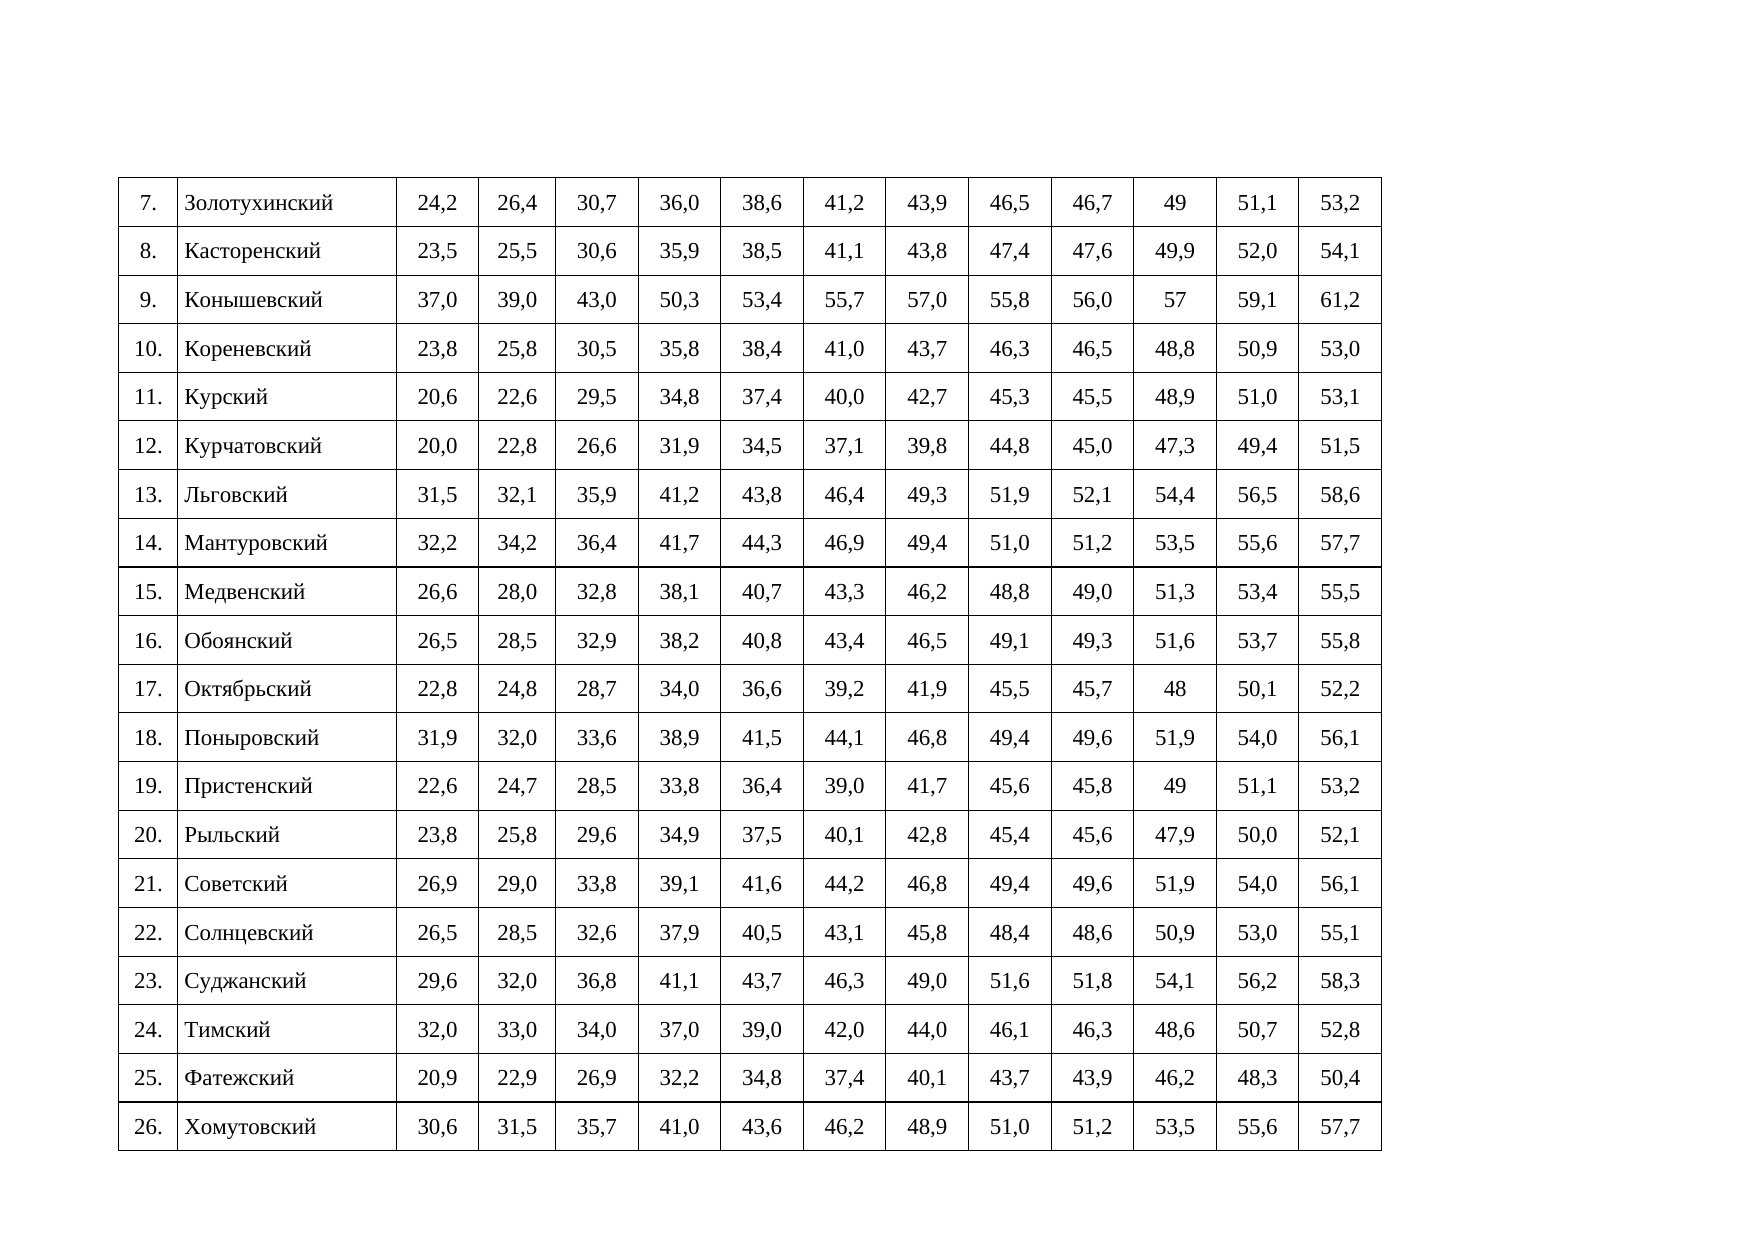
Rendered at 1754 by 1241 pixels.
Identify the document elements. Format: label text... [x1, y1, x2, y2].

table_cell 29,5 [556, 373, 638, 420]
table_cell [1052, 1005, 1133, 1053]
table_cell 49,1 [969, 616, 1051, 664]
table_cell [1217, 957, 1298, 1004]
table_cell 46,5 [1052, 324, 1133, 372]
table_cell 59,1 [1217, 276, 1298, 323]
table_cell 30,5 [556, 324, 638, 372]
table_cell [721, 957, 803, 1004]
table_cell Курчатовский [178, 421, 396, 469]
table_cell 39,2 [804, 665, 885, 712]
table_cell 46,3 [969, 324, 1051, 372]
table_cell 48 [1134, 665, 1216, 712]
table_cell 51,3 [1134, 568, 1216, 615]
table_cell 36,0 [639, 178, 720, 226]
table_cell 48,8 [969, 568, 1051, 615]
table_cell 48,9 [1134, 373, 1216, 420]
table_cell 49 [1134, 762, 1216, 809]
table_cell 46,8 [886, 713, 968, 761]
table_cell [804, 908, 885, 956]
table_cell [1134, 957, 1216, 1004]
table_cell 51,9 [969, 470, 1051, 518]
table_cell 32,8 [556, 568, 638, 615]
table_cell 51,5 [1299, 421, 1381, 469]
table_cell 10. [119, 324, 177, 372]
table_cell 57,7 [1299, 519, 1381, 566]
table_cell 45,3 [969, 373, 1051, 420]
table_cell 54,0 [1217, 713, 1298, 761]
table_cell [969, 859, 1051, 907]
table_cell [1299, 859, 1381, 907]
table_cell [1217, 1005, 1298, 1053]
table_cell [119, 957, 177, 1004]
table_cell 49,0 [1052, 568, 1133, 615]
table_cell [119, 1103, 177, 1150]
table_cell 53,4 [1217, 568, 1298, 615]
table_cell 11. [119, 373, 177, 420]
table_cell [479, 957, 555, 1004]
table_cell Медвенский [178, 568, 396, 615]
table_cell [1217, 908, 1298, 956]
table_cell 32,2 [397, 519, 478, 566]
table_cell 13. [119, 470, 177, 518]
table_cell 36,6 [721, 665, 803, 712]
table_cell 30,7 [556, 178, 638, 226]
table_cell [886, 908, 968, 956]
table_cell 35,8 [639, 324, 720, 372]
table_cell 41,5 [721, 713, 803, 761]
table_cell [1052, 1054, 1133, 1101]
table_cell 36,4 [556, 519, 638, 566]
table_cell 51,0 [969, 519, 1051, 566]
table_cell 38,9 [639, 713, 720, 761]
table_cell 51,9 [1134, 713, 1216, 761]
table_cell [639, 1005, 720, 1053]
table_cell 42,7 [886, 373, 968, 420]
table_cell 26,6 [397, 568, 478, 615]
table_cell 52,1 [1052, 470, 1133, 518]
table_cell 22,6 [397, 762, 478, 809]
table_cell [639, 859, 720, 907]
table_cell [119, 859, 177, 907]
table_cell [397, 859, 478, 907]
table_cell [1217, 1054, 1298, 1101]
table_cell 33,8 [639, 762, 720, 809]
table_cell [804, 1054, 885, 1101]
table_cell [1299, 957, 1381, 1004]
table_cell 56,5 [1217, 470, 1298, 518]
table_cell 44,1 [804, 713, 885, 761]
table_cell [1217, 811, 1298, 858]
table_cell 53,2 [1299, 178, 1381, 226]
table_cell 50,1 [1217, 665, 1298, 712]
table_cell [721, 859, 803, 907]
table_cell 24,8 [479, 665, 555, 712]
table_cell 49 [1134, 178, 1216, 226]
table_cell 45,5 [969, 665, 1051, 712]
table_cell 55,8 [969, 276, 1051, 323]
table_cell 41,7 [886, 762, 968, 809]
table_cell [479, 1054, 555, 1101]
table_cell Курский [178, 373, 396, 420]
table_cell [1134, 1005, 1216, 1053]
table_cell 22,6 [479, 373, 555, 420]
table_cell Льговский [178, 470, 396, 518]
table_cell 37,1 [804, 421, 885, 469]
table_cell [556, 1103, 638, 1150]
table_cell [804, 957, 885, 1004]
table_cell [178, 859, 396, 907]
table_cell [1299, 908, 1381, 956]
table_cell 44,8 [969, 421, 1051, 469]
table_cell Обоянский [178, 616, 396, 664]
table_cell 53,5 [1134, 519, 1216, 566]
table_cell 61,2 [1299, 276, 1381, 323]
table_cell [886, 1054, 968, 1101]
table_cell 28,7 [556, 665, 638, 712]
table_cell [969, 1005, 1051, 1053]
table_cell 7. [119, 178, 177, 226]
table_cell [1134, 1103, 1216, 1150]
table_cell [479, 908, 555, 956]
table_cell 32,0 [479, 713, 555, 761]
table_cell 47,3 [1134, 421, 1216, 469]
table_cell 18. [119, 713, 177, 761]
table_cell Кореневский [178, 324, 396, 372]
table_cell 45,7 [1052, 665, 1133, 712]
table_cell 34,5 [721, 421, 803, 469]
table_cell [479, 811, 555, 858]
table_cell 58,6 [1299, 470, 1381, 518]
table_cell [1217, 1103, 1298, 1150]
table_cell 38,6 [721, 178, 803, 226]
table_cell 57,0 [886, 276, 968, 323]
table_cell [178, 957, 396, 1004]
table_cell 55,5 [1299, 568, 1381, 615]
table_cell 53,2 [1299, 762, 1381, 809]
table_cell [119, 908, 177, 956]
table_cell 41,7 [639, 519, 720, 566]
table_cell 19. [119, 762, 177, 809]
table_cell 43,8 [721, 470, 803, 518]
table_cell 55,7 [804, 276, 885, 323]
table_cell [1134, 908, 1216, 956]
table_cell 12. [119, 421, 177, 469]
table_cell 40,8 [721, 616, 803, 664]
table_cell 16. [119, 616, 177, 664]
table_cell 43,9 [886, 178, 968, 226]
table_cell 24,2 [397, 178, 478, 226]
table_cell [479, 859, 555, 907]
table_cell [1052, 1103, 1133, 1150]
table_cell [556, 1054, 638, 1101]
table_cell 47,4 [969, 227, 1051, 274]
table_cell 48,8 [1134, 324, 1216, 372]
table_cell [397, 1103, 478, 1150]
table_cell 34,2 [479, 519, 555, 566]
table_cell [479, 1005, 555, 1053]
table_cell 50,9 [1217, 324, 1298, 372]
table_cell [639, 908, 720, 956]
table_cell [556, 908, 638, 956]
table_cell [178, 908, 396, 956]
table_cell 31,5 [397, 470, 478, 518]
table_cell 39,8 [886, 421, 968, 469]
table_cell 43,4 [804, 616, 885, 664]
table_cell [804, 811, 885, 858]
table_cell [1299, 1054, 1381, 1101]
table_cell 26,6 [556, 421, 638, 469]
table_cell 46,5 [969, 178, 1051, 226]
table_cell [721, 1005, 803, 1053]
table_cell 35,9 [556, 470, 638, 518]
table_cell 28,5 [479, 616, 555, 664]
table_cell 51,1 [1217, 762, 1298, 809]
table_cell Поныровский [178, 713, 396, 761]
table_cell 49,3 [886, 470, 968, 518]
table_cell 43,8 [886, 227, 968, 274]
table_cell 24,7 [479, 762, 555, 809]
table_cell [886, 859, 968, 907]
table_cell 50,3 [639, 276, 720, 323]
table_cell 53,4 [721, 276, 803, 323]
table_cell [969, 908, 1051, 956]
table_cell 35,9 [639, 227, 720, 274]
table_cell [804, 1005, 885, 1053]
table_cell 40,7 [721, 568, 803, 615]
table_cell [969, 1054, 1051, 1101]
table_cell 37,4 [721, 373, 803, 420]
table_cell 55,8 [1299, 616, 1381, 664]
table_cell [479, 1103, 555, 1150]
table_cell 49,3 [1052, 616, 1133, 664]
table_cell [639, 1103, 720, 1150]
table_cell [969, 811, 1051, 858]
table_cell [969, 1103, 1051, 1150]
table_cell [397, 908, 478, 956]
table_cell 46,5 [886, 616, 968, 664]
table_cell 38,2 [639, 616, 720, 664]
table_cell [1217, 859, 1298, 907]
table_cell 43,3 [804, 568, 885, 615]
table_cell 38,5 [721, 227, 803, 274]
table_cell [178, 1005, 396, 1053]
table_cell 22,8 [479, 421, 555, 469]
table_cell Мантуровский [178, 519, 396, 566]
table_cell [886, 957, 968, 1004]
table_cell 56,0 [1052, 276, 1133, 323]
table_cell 44,3 [721, 519, 803, 566]
table_cell 41,2 [804, 178, 885, 226]
table_cell 49,4 [969, 713, 1051, 761]
table_cell 49,4 [1217, 421, 1298, 469]
table_cell Золотухинский [178, 178, 396, 226]
table_cell 32,9 [556, 616, 638, 664]
table_cell 46,2 [886, 568, 968, 615]
table_cell 20,0 [397, 421, 478, 469]
table_cell 51,2 [1052, 519, 1133, 566]
table_cell Октябрьский [178, 665, 396, 712]
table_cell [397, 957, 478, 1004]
table_cell 25,5 [479, 227, 555, 274]
table_cell 34,8 [639, 373, 720, 420]
table_cell 46,9 [804, 519, 885, 566]
table_cell 46,4 [804, 470, 885, 518]
table_cell Конышевский [178, 276, 396, 323]
table_cell 55,6 [1217, 519, 1298, 566]
table_cell 45,0 [1052, 421, 1133, 469]
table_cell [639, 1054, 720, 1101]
table_cell 57 [1134, 276, 1216, 323]
table_cell 41,0 [804, 324, 885, 372]
table_cell 15. [119, 568, 177, 615]
table_cell 43,0 [556, 276, 638, 323]
table_cell 39,0 [479, 276, 555, 323]
table_cell 20,6 [397, 373, 478, 420]
table_cell 43,7 [886, 324, 968, 372]
table_cell 37,0 [397, 276, 478, 323]
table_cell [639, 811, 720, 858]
table_cell 22,8 [397, 665, 478, 712]
table_cell 31,9 [639, 421, 720, 469]
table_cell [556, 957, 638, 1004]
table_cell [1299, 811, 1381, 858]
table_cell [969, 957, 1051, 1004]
table_cell 53,0 [1299, 324, 1381, 372]
table_cell 41,2 [639, 470, 720, 518]
table_cell 54,4 [1134, 470, 1216, 518]
table_cell 46,7 [1052, 178, 1133, 226]
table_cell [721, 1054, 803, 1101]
table_cell 56,1 [1299, 713, 1381, 761]
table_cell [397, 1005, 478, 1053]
table_cell 52,0 [1217, 227, 1298, 274]
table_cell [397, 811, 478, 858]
table_cell 54,1 [1299, 227, 1381, 274]
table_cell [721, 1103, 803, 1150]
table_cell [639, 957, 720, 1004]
table_cell 41,9 [886, 665, 968, 712]
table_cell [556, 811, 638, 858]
table_cell 28,0 [479, 568, 555, 615]
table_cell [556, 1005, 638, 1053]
table_cell 33,6 [556, 713, 638, 761]
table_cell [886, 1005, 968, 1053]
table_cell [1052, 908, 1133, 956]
table_cell 45,8 [1052, 762, 1133, 809]
table_cell 41,1 [804, 227, 885, 274]
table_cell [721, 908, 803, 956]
table_cell 38,1 [639, 568, 720, 615]
table_cell 51,6 [1134, 616, 1216, 664]
table_cell 45,5 [1052, 373, 1133, 420]
table_cell 45,6 [969, 762, 1051, 809]
table_cell Пристенский [178, 762, 396, 809]
table_cell 47,6 [1052, 227, 1133, 274]
table_cell 17. [119, 665, 177, 712]
table_cell 38,4 [721, 324, 803, 372]
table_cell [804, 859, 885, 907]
table_cell 26,4 [479, 178, 555, 226]
table_cell 53,1 [1299, 373, 1381, 420]
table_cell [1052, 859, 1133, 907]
table_cell 49,6 [1052, 713, 1133, 761]
table_cell 14. [119, 519, 177, 566]
table_cell 51,1 [1217, 178, 1298, 226]
table_cell 30,6 [556, 227, 638, 274]
table_cell 51,0 [1217, 373, 1298, 420]
table_cell 23,5 [397, 227, 478, 274]
table_cell 53,7 [1217, 616, 1298, 664]
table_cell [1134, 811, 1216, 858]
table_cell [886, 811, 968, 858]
table_cell 34,0 [639, 665, 720, 712]
table_cell 31,9 [397, 713, 478, 761]
table_cell 9. [119, 276, 177, 323]
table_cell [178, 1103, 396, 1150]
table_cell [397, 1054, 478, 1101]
table_cell 26,5 [397, 616, 478, 664]
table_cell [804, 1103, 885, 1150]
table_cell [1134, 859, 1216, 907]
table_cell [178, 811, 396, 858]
table_cell 23,8 [397, 324, 478, 372]
table_cell 25,8 [479, 324, 555, 372]
table_cell Касторенский [178, 227, 396, 274]
table_cell 8. [119, 227, 177, 274]
table_cell 49,9 [1134, 227, 1216, 274]
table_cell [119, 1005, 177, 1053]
table_cell 20. [119, 811, 177, 858]
table_cell 32,1 [479, 470, 555, 518]
table_cell 40,0 [804, 373, 885, 420]
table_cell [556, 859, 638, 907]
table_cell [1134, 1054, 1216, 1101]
table_cell 36,4 [721, 762, 803, 809]
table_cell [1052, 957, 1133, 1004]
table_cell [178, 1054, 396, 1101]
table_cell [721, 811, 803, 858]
table_cell 49,4 [886, 519, 968, 566]
table_cell 52,2 [1299, 665, 1381, 712]
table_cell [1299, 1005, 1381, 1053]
table_cell 39,0 [804, 762, 885, 809]
table_cell 28,5 [556, 762, 638, 809]
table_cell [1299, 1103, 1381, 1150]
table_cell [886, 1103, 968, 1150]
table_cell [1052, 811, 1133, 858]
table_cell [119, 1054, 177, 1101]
